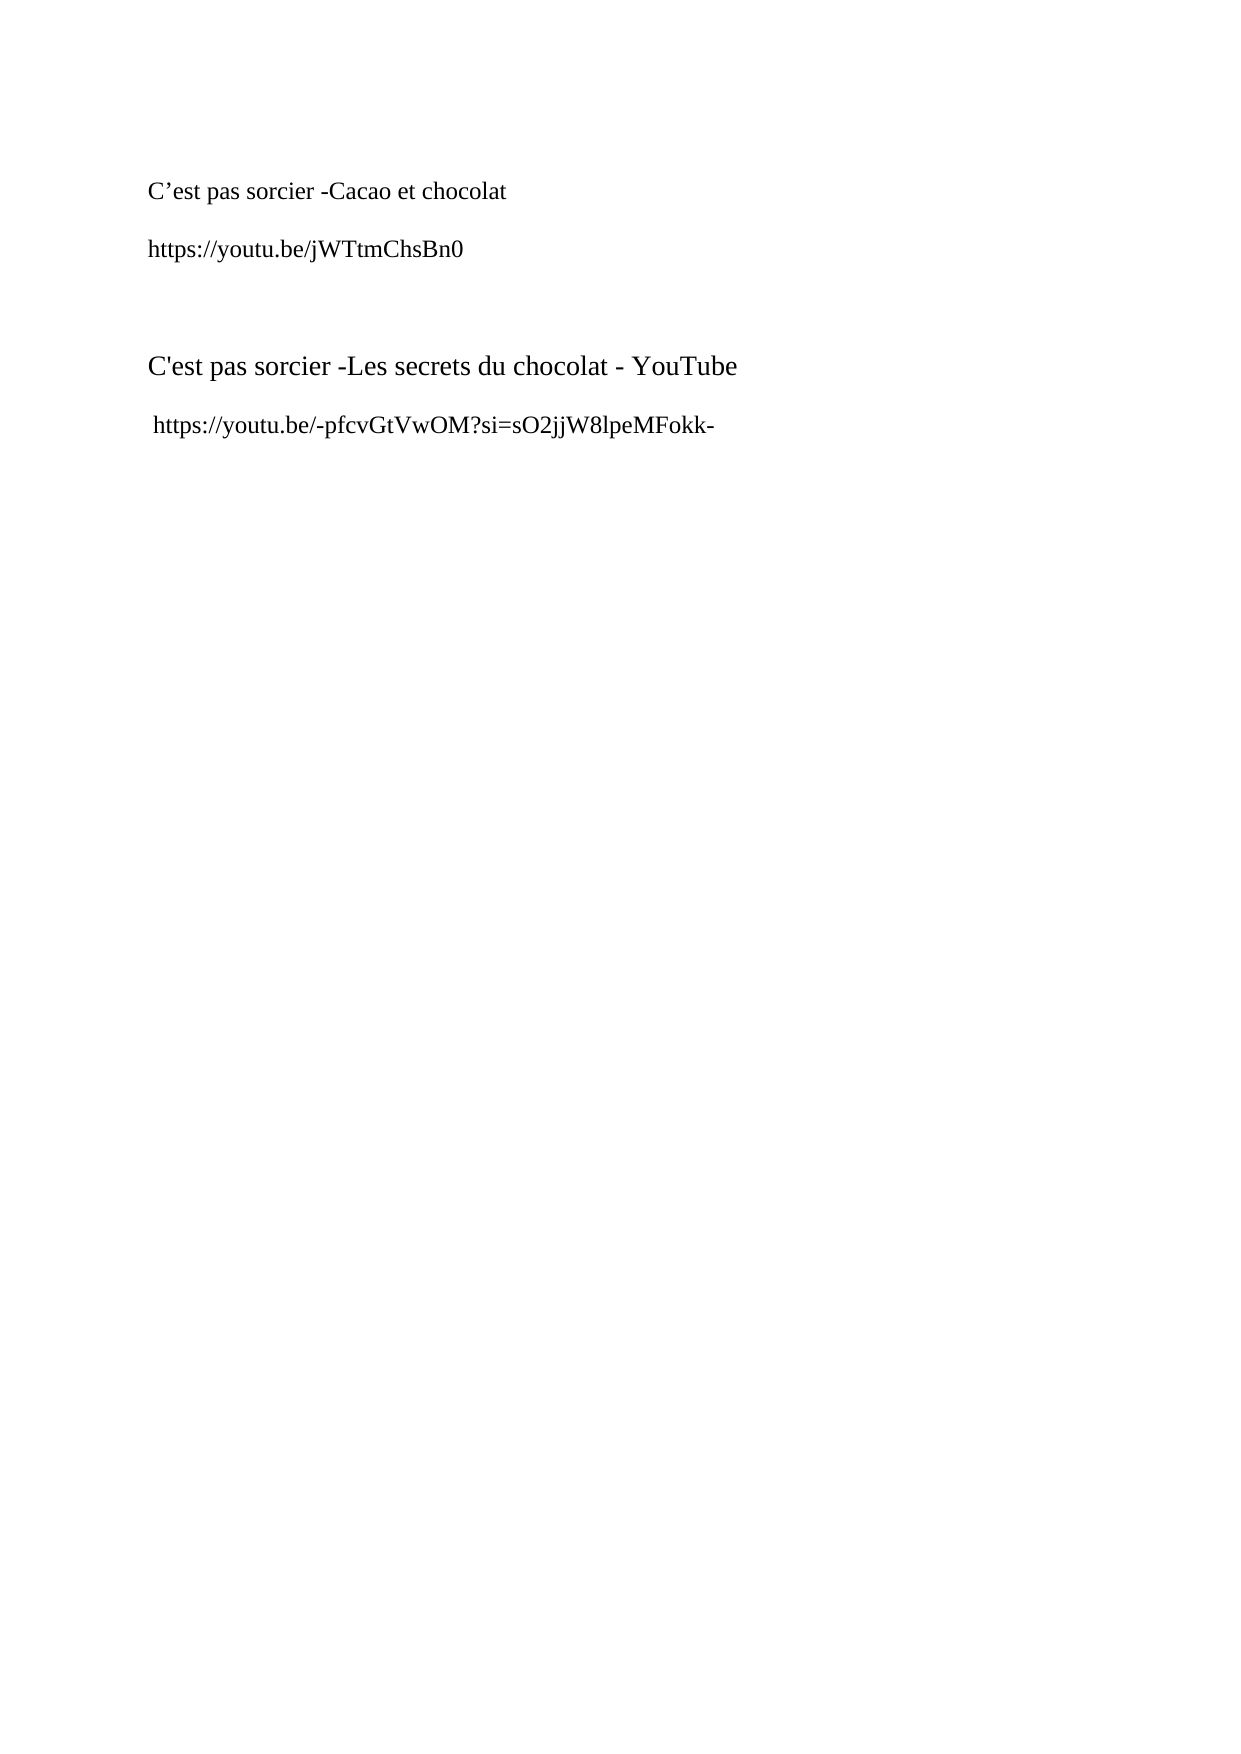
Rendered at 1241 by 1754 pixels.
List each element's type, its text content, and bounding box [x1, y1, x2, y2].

text C’est pas sorcier -Cacao et chocolat [148, 176, 1093, 205]
text https://youtu.be/jWTtmChsBn0 [148, 234, 1093, 263]
text C'est pas sorcier -Les secrets du chocolat - YouTube [148, 348, 1093, 381]
text https://youtu.be/-pfcvGtVwOM?si=sO2jjW8lpeMFokk- [148, 410, 1093, 439]
